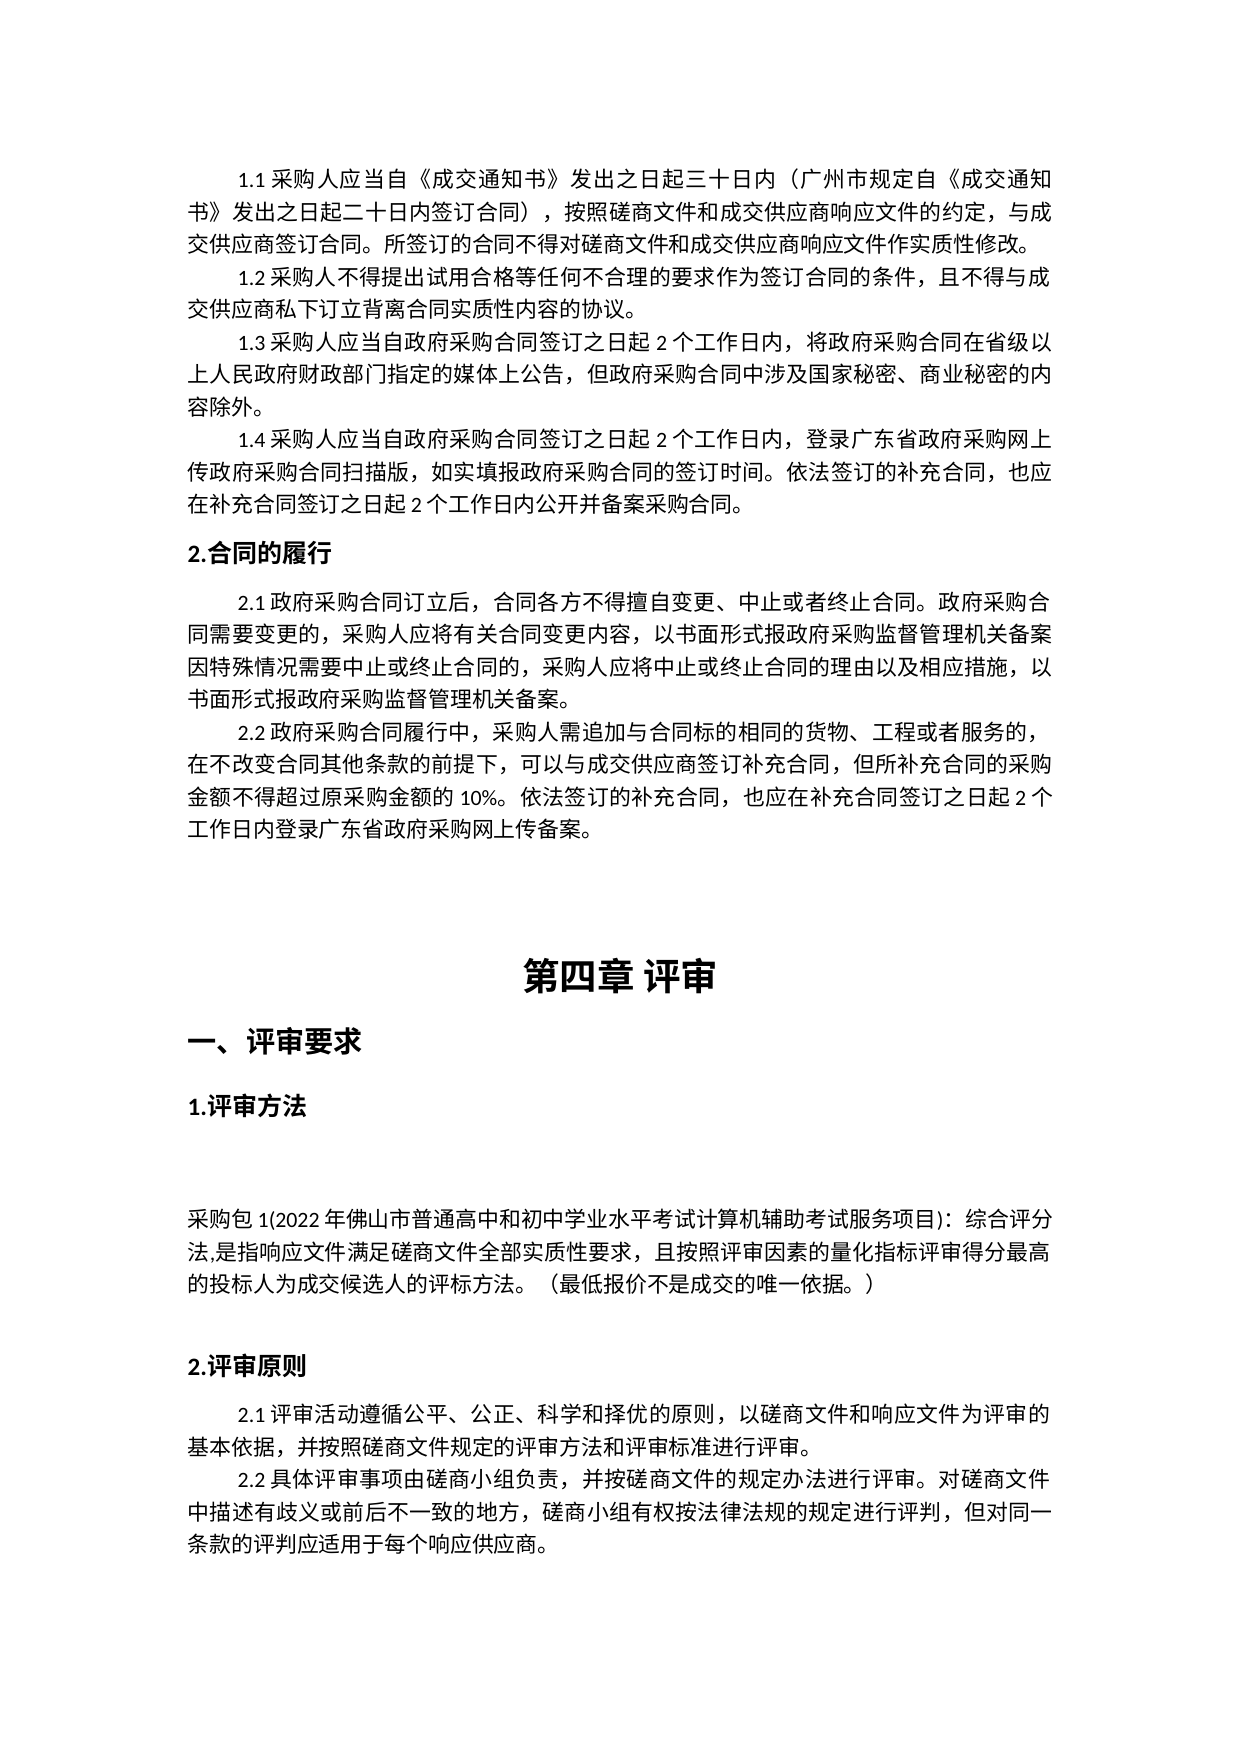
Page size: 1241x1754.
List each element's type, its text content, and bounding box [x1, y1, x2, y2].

text 一、评审要求 [187, 1007, 1053, 1072]
text 1.评审方法 [187, 1072, 1053, 1137]
text 2.2具体评审事项由磋商小组负责，并按磋商文件的规定办法进行评审。对磋商文件中描述有歧义或前后不一致的地方，磋商小组有权按法律法规的规定进行评判，但对同一条款的评判应适用于每个响应供应商。 [187, 1462, 1053, 1559]
text 1.1采购人应当自《成交通知书》发出之日起三十日内（广州市规定自《成交通知书》发出之日起二十日内签订合同），按照磋商文件和成交供应商响应文件的约定，与成交供应商签订合同。所签订的合同不得对磋商文件和成交供应商响应文件作实质性修改。 [187, 162, 1053, 259]
text 采购包1(2022年佛山市普通高中和初中学业水平考试计算机辅助考试服务项目)：综合评分法,是指响应文件满足磋商文件全部实质性要求，且按照评审因素的量化指标评审得分最高的投标人为成交候选人的评标方法。（最低报价不是成交的唯一依据。） [187, 1202, 1053, 1299]
text 2.评审原则 [187, 1332, 1053, 1397]
text 2.1政府采购合同订立后，合同各方不得擅自变更、中止或者终止合同。政府采购合同需要变更的，采购人应将有关合同变更内容，以书面形式报政府采购监督管理机关备案；因特殊情况需要中止或终止合同的，采购人应将中止或终止合同的理由以及相应措施，以书面形式报政府采购监督管理机关备案。 [187, 584, 1053, 714]
text 2.合同的履行 [187, 519, 1053, 584]
text 第四章 评审 [187, 942, 1053, 1007]
text 2.1评审活动遵循公平、公正、科学和择优的原则，以磋商文件和响应文件为评审的基本依据，并按照磋商文件规定的评审方法和评审标准进行评审。 [187, 1397, 1053, 1462]
text 1.4采购人应当自政府采购合同签订之日起2个工作日内，登录广东省政府采购网上传政府采购合同扫描版，如实填报政府采购合同的签订时间。依法签订的补充合同，也应在补充合同签订之日起2个工作日内公开并备案采购合同。 [187, 422, 1053, 519]
text 2.2政府采购合同履行中，采购人需追加与合同标的相同的货物、工程或者服务的，在不改变合同其他条款的前提下，可以与成交供应商签订补充合同，但所补充合同的采购金额不得超过原采购金额的10%。依法签订的补充合同，也应在补充合同签订之日起2个工作日内登录广东省政府采购网上传备案。 [187, 714, 1053, 844]
text 1.3采购人应当自政府采购合同签订之日起2个工作日内，将政府采购合同在省级以上人民政府财政部门指定的媒体上公告，但政府采购合同中涉及国家秘密、商业秘密的内容除外。 [187, 324, 1053, 422]
text 1.2采购人不得提出试用合格等任何不合理的要求作为签订合同的条件，且不得与成交供应商私下订立背离合同实质性内容的协议。 [187, 259, 1053, 324]
